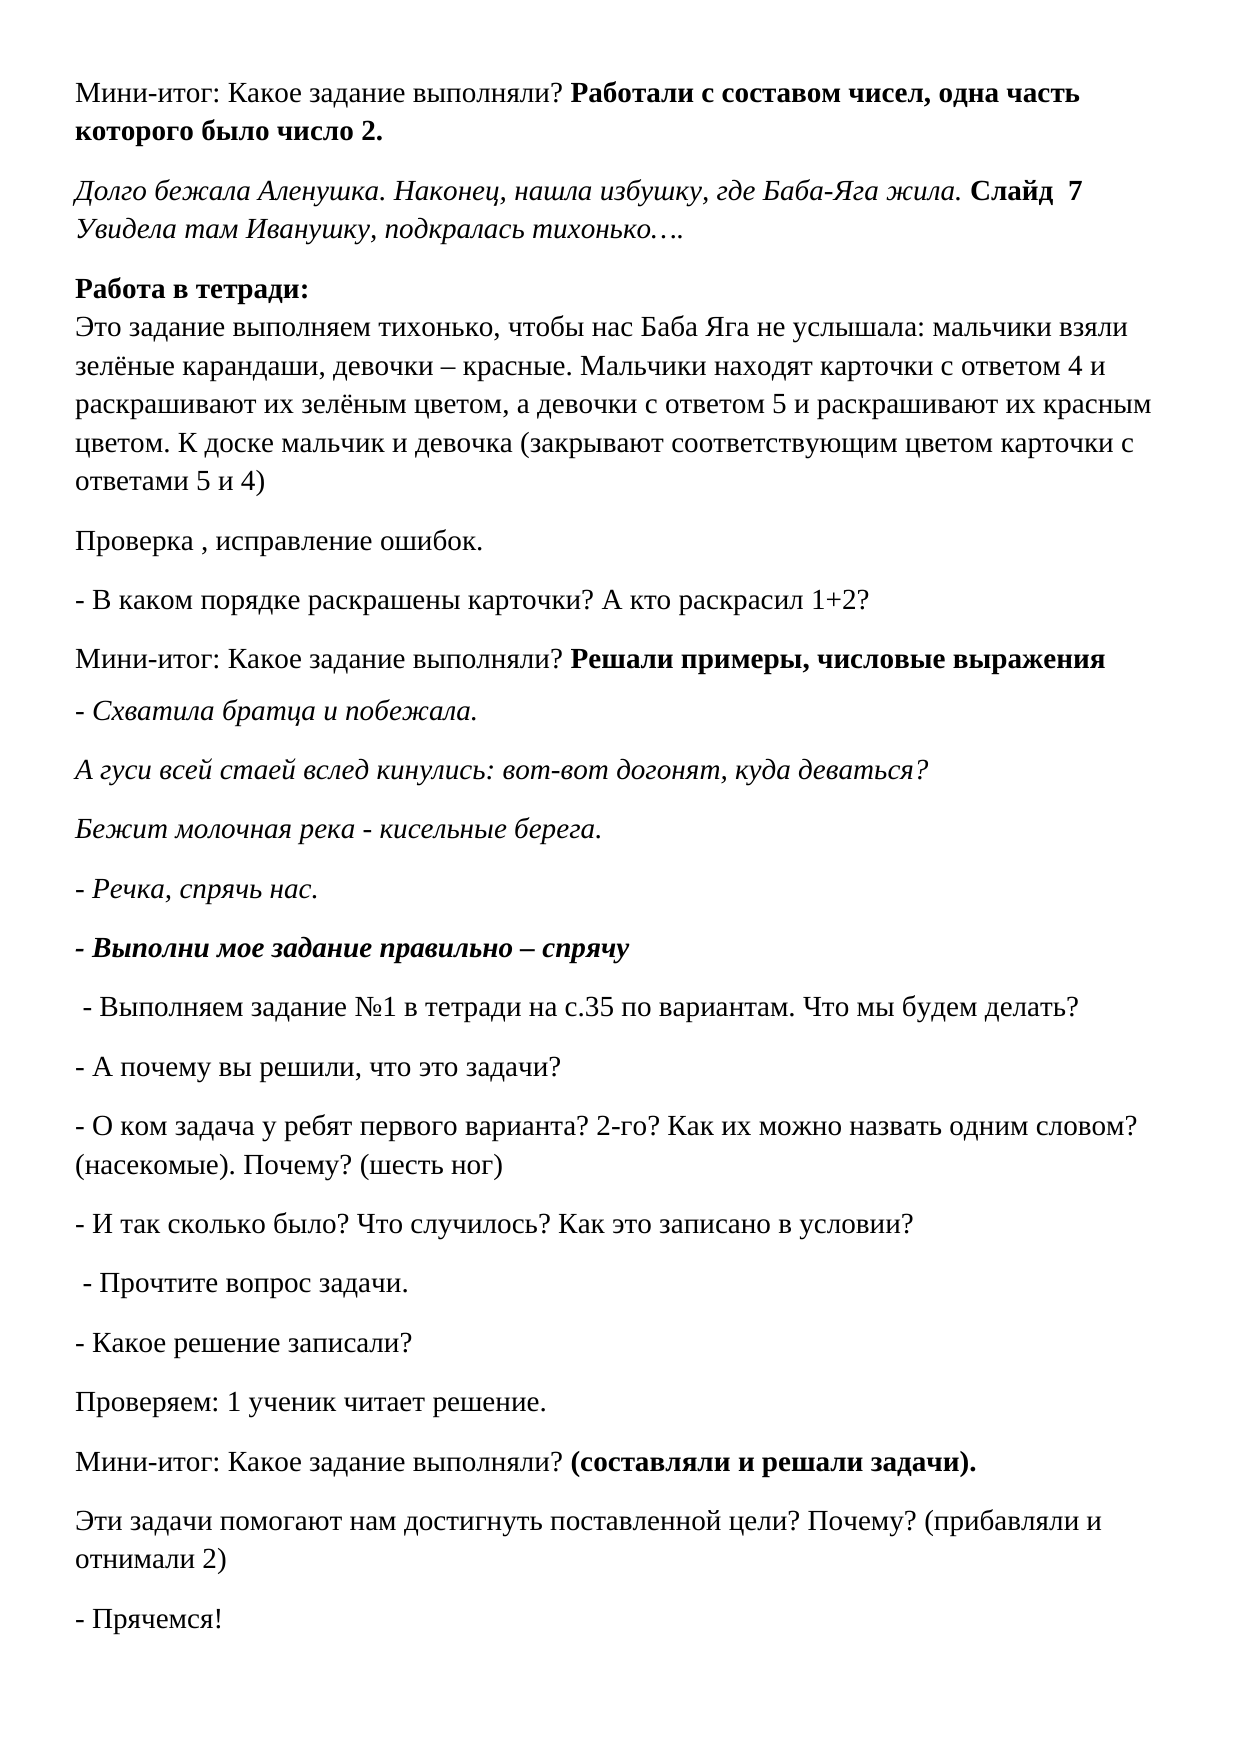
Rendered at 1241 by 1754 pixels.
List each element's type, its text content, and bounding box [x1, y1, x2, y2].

text А гуси всей стаей вслед кинулись: вот-вот догонят, куда деваться? [75, 752, 1165, 786]
text Долго бежала Аленушка. Наконец, нашла избушку, где Баба-Яга жила. Слайд 7 Увидела там Иванушку, подкралась тихонько…. [75, 173, 1165, 245]
text - А почему вы решили, что это задачи? [75, 1049, 1165, 1082]
text - Прячемся! [75, 1601, 1165, 1634]
text Работа в тетради: [75, 271, 1165, 304]
text Мини-итог: Какое задание выполняли? Работали с составом чисел, одна часть которого было число 2. [75, 75, 1165, 147]
text Бежит молочная река - кисельные берега. [75, 811, 1165, 845]
text - Какое решение записали? [75, 1325, 1165, 1358]
text Эти задачи помогают нам достигнуть поставленной цели? Почему? (прибавляли и отнимали 2) [75, 1503, 1165, 1575]
text Проверка , исправление ошибок. [75, 523, 1165, 556]
text - И так сколько было? Что случилось? Как это записано в условии? [75, 1206, 1165, 1240]
text - Прочтите вопрос задачи. [75, 1266, 1165, 1299]
text - Речка, спрячь нас. [75, 871, 1165, 904]
text - О ком задача у ребят первого варианта? 2-го? Как их можно назвать одним словом? (насекомые). Почему? (шесть ног) [75, 1108, 1165, 1180]
text Мини-итог: Какое задание выполняли? Решали примеры, числовые выражения [75, 642, 1165, 675]
text Мини-итог: Какое задание выполняли? (составляли и решали задачи). [75, 1444, 1165, 1477]
text - Выполни мое задание правильно – спрячу [75, 930, 1165, 964]
text - Выполняем задание №1 в тетради на с.35 по вариантам. Что мы будем делать? [75, 989, 1165, 1023]
text Это задание выполняем тихонько, чтобы нас Баба Яга не услышала: мальчики взяли зелёные карандаши, девочки – красные. Мальчики находят карточки с ответом 4 и раскрашивают их зелёным цветом, а девочки с ответом 5 и раскрашивают их красным цветом. К доске мальчик и девочка (закрывают соответствующим цветом карточки с ответами 5 и 4) [75, 309, 1165, 497]
text - Схватила братца и побежала. [75, 693, 1165, 726]
text - В каком порядке раскрашены карточки? А кто раскрасил 1+2? [75, 582, 1165, 616]
text Проверяем: 1 ученик читает решение. [75, 1384, 1165, 1418]
